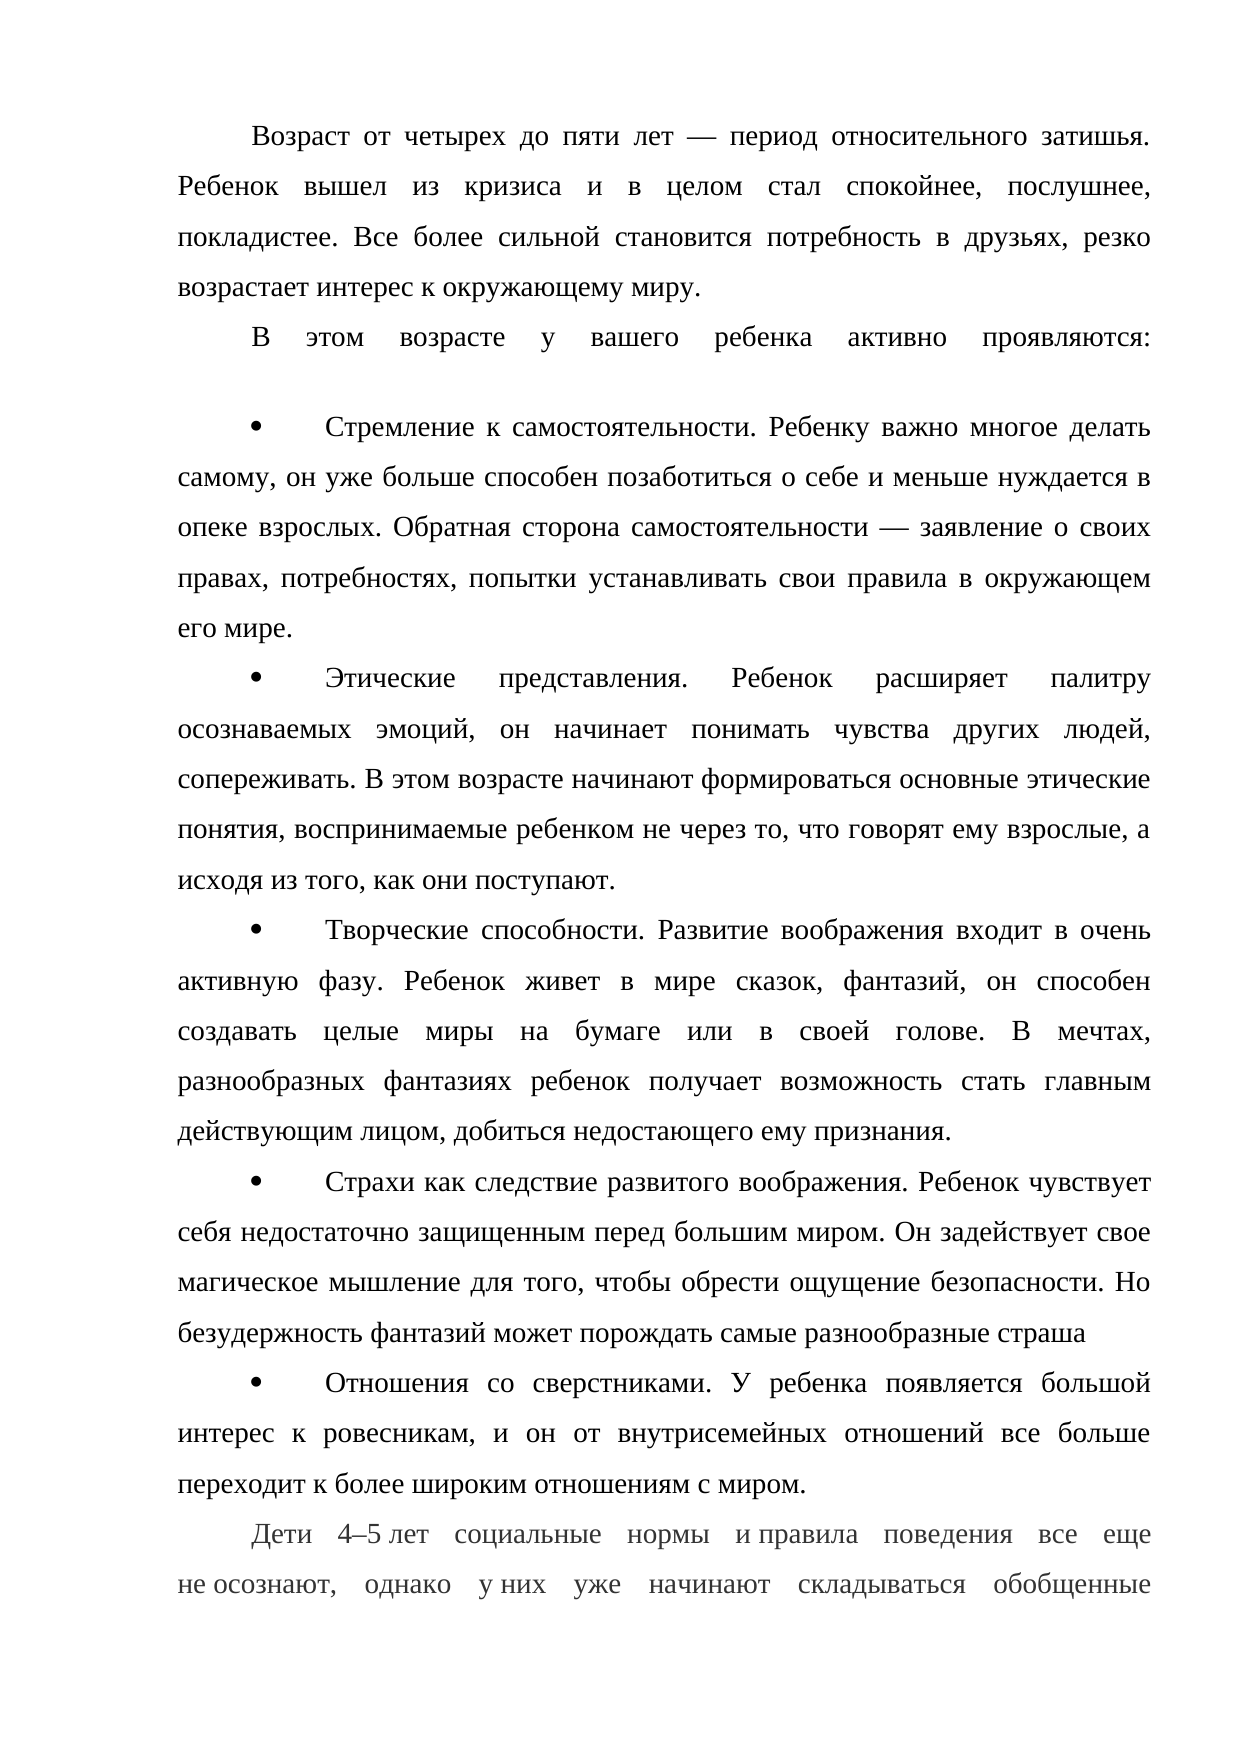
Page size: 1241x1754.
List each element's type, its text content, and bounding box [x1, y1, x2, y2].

text Возраст от четырех до пяти лет — период относительного затишья. Ребенок вышел из кризиса и в целом стал спокойнее, послушнее, покладистее. Все более сильной становится потребность в друзьях, резко возрастает интерес к окружающему миру. [177, 118, 1152, 303]
list Отношения со сверстниками. У ребенка появляется большой интерес к ровесникам, и он от внутрисемейных отношений все больше переходит к более широким отношениям с миром. [177, 1365, 1152, 1499]
list Этические представления. Ребенок расширяет палитру осознаваемых эмоций, он начинает понимать чувства других людей, сопереживать. В этом возрасте начинают формироваться основные этические понятия, воспринимаемые ребенком не через то, что говорят ему взрослые, а исходя из того, как они поступают. [177, 661, 1152, 895]
text В этом возрасте у вашего ребенка активно проявляются: [177, 319, 1152, 395]
list Творческие способности. Развитие воображения входит в очень активную фазу. Ребенок живет в мире сказок, фантазий, он способен создавать целые миры на бумаге или в своей голове. В мечтах, разнообразных фантазиях ребенок получает возможность стать главным действующим лицом, добиться недостающего ему признания. [177, 912, 1152, 1147]
list Страхи как следствие развитого воображения. Ребенок чувствует себя недостаточно защищенным перед большим миром. Он задействует свое магическое мышление для того, чтобы обрести ощущение безопасности. Но безудержность фантазий может порождать самые разнообразные страша [177, 1164, 1152, 1348]
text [177, 1516, 1152, 1600]
list Стремление к самостоятельности. Ребенку важно многое делать самому, он уже больше способен позаботиться о себе и меньше нуждается в опеке взрослых. Обратная сторона самостоятельности — заявление о своих правах, потребностях, попытки устанавливать свои правила в окружающем его мире. [177, 409, 1152, 644]
